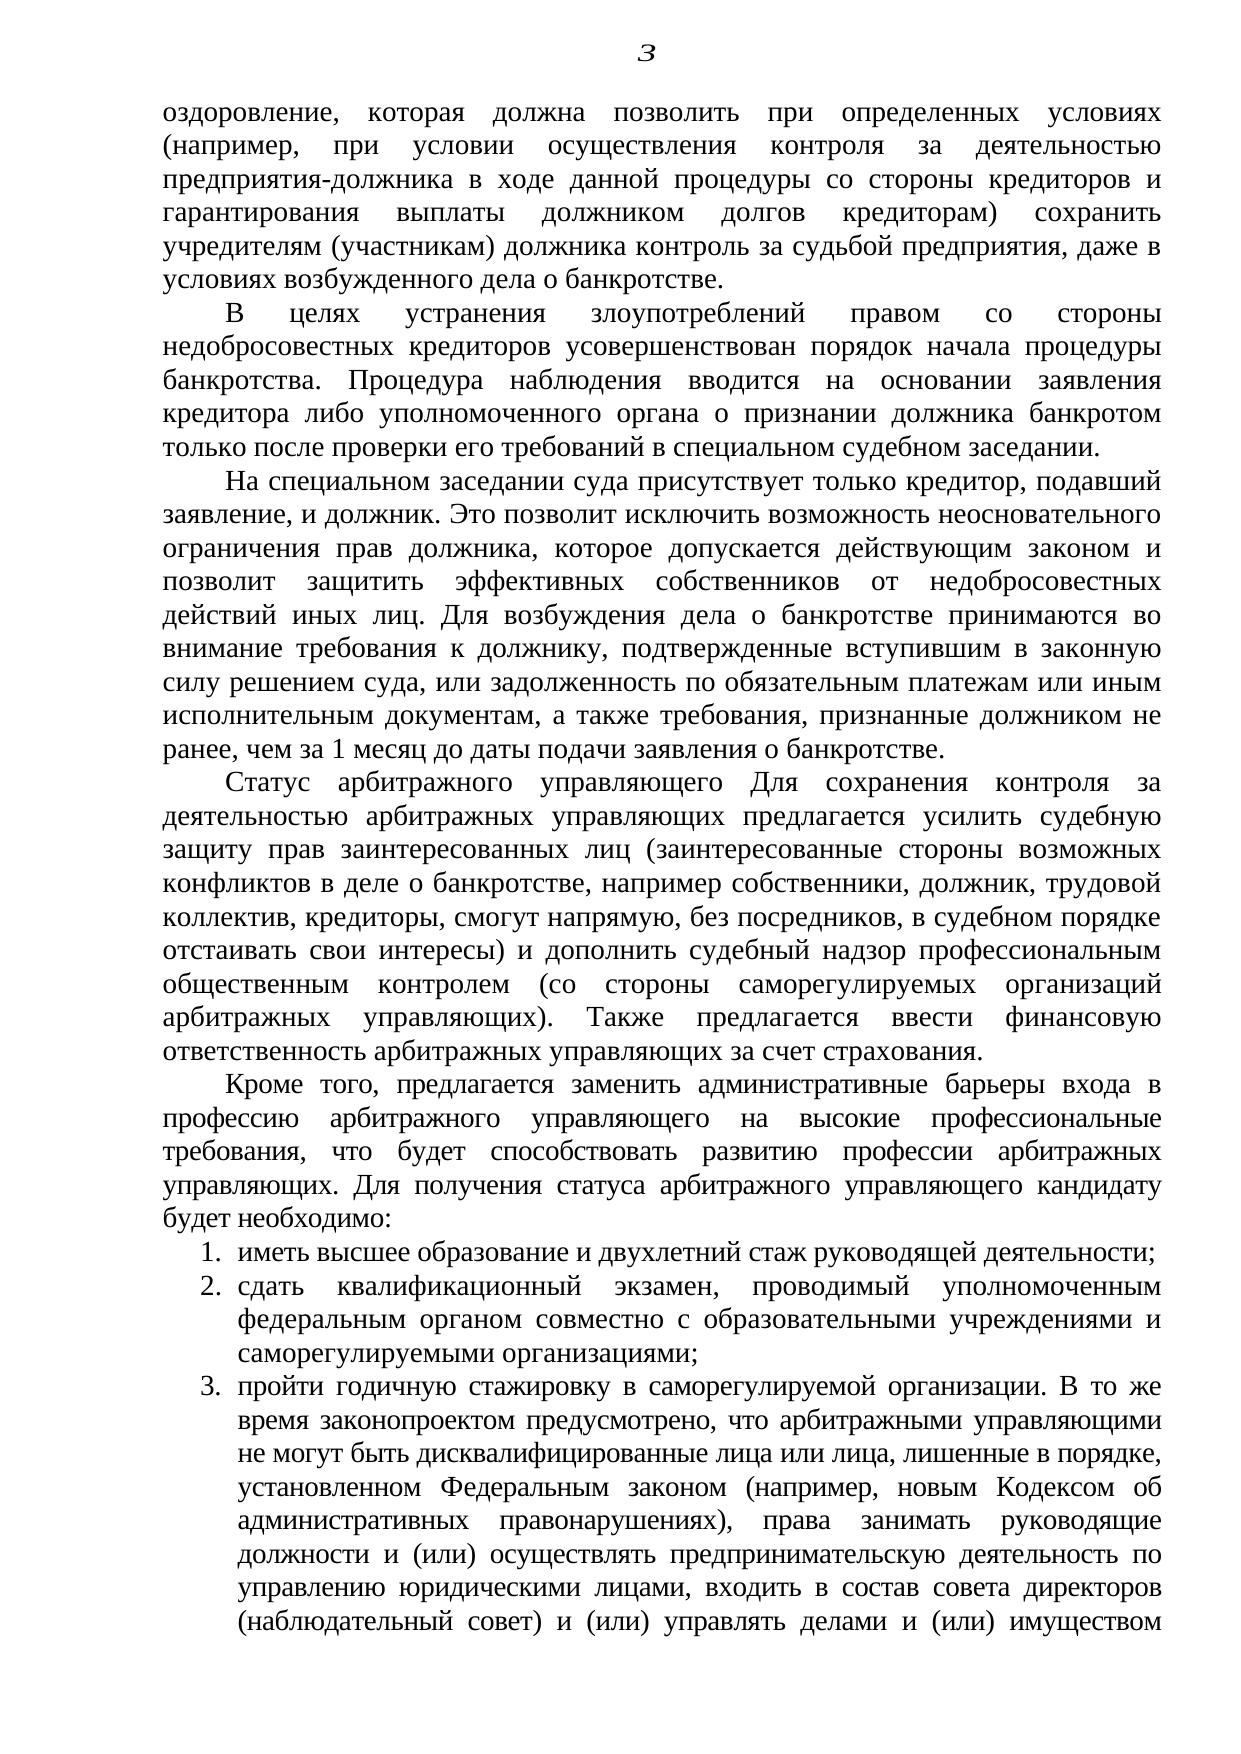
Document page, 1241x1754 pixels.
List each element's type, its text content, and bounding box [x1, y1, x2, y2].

list иметь высшее образование и двухлетний стаж руководящей деятельности; [200, 1234, 1162, 1268]
text Кроме того, предлагается заменить административные барьеры входа в профессию арбитражного управляющего на высокие профессиональные требования, что будет способствовать развитию профессии арбитражных управляющих. Для получения статуса арбитражного управляющего кандидату будет необходимо: [162, 1066, 1162, 1234]
text На специальном заседании суда присутствует только кредитор, подавший заявление, и должник. Это позволит исключить возможность неосновательного ограничения прав должника, которое допускается действующим законом и позволит защитить эффективных собственников от недобросовестных действий иных лиц. Для возбуждения дела о банкротстве принимаются во внимание требования к должнику, подтвержденные вступившим в законную силу решением суда, или задолженность по обязательным платежам или иным исполнительным документам, а также требования, признанные должником не ранее, чем за 1 месяц до даты подачи заявления о банкротстве. [162, 463, 1162, 764]
list сдать квалификационный экзамен, проводимый уполномоченным федеральным органом совместно с образовательными учреждениями и саморегулируемыми организациями; [200, 1268, 1162, 1368]
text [162, 94, 1162, 295]
text Статус арбитражного управляющего Для сохранения контроля за деятельностью арбитражных управляющих предлагается усилить судебную защиту прав заинтересованных лиц (заинтересованные стороны возможных конфликтов в деле о банкротстве, например собственники, должник, трудовой коллектив, кредиторы, смогут напрямую, без посредников, в судебном порядке отстаивать свои интересы) и дополнить судебный надзор профессиональным общественным контролем (со стороны саморегулируемых организаций арбитражных управляющих). Также предлагается ввести финансовую ответственность арбитражных управляющих за счет страхования. [162, 764, 1162, 1066]
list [200, 1368, 1162, 1637]
text В целях устранения злоупотреблений правом со стороны недобросовестных кредиторов усовершенствован порядок начала процедуры банкротства. Процедура наблюдения вводится на основании заявления кредитора либо уполномоченного органа о признании должника банкротом только после проверки его требований в специальном судебном заседании. [162, 295, 1162, 463]
